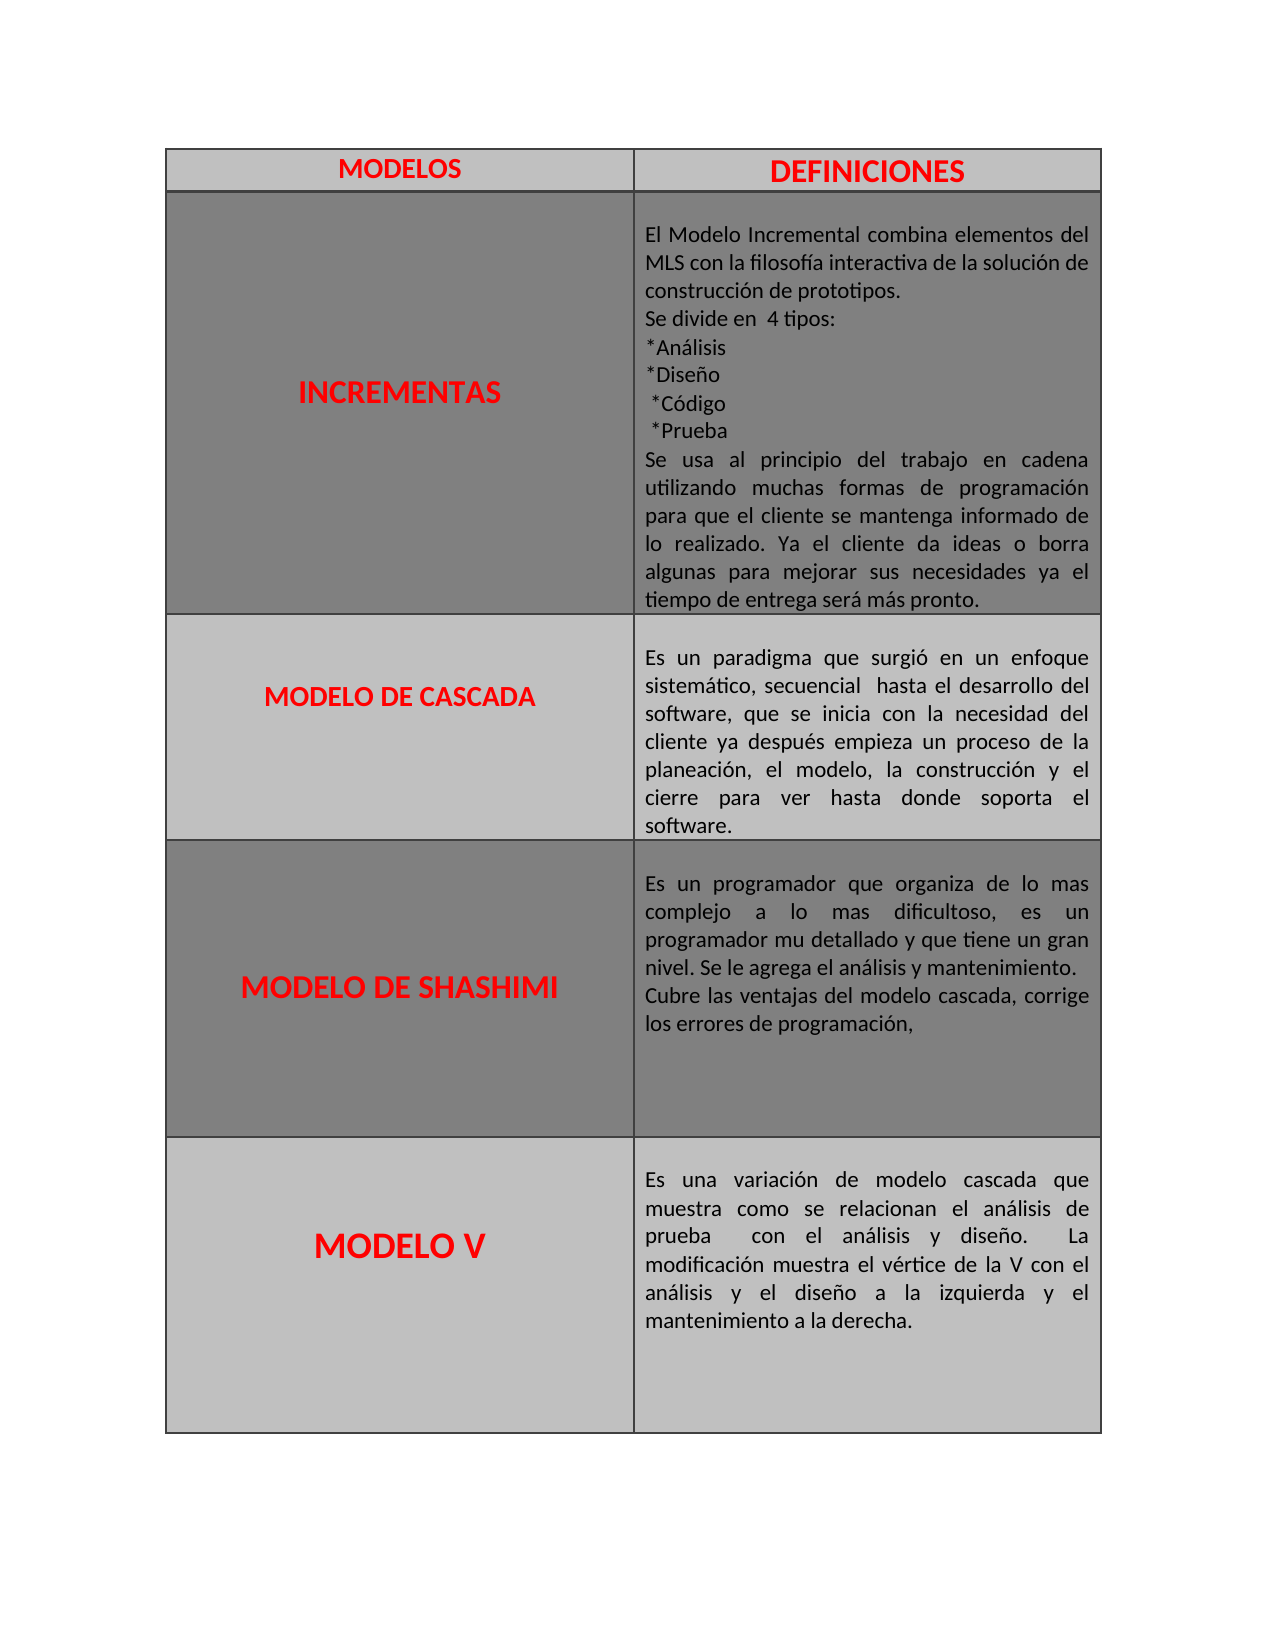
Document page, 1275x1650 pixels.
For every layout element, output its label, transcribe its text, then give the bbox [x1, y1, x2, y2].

table_cell Es un programador que organiza de lo mas complejo a lo mas dificultoso, es un programador mu detallado y que tiene un gran nivel. Se le agrega el análisis y mantenimiento. Cubre las ventajas del modelo cascada, corrige los errores de programación, [635, 841, 1100, 1136]
table_cell MODELO V [167, 1138, 633, 1432]
table_cell INCREMENTAS [167, 193, 633, 613]
table_cell El Modelo Incremental combina elementos del MLS con la filosofía interactiva de la solución de construcción de prototipos. Se divide en 4 tipos: *Análisis *Diseño *Código *Prueba Se usa al principio del trabajo en cadena utilizando muchas formas de programación para que el cliente se mantenga informado de lo realizado. Ya el cliente da ideas o borra algunas para mejorar sus necesidades ya el tiempo de entrega será más pronto. [635, 193, 1100, 613]
table_header MODELOS [167, 150, 633, 190]
table_cell Es una variación de modelo cascada que muestra como se relacionan el análisis de prueba con el análisis y diseño. La modificación muestra el vértice de la V con el análisis y el diseño a la izquierda y el mantenimiento a la derecha. [635, 1138, 1100, 1432]
table_header DEFINICIONES [635, 150, 1100, 190]
table_cell MODELO DE SHASHIMI [167, 841, 633, 1136]
table_cell Es un paradigma que surgió en un enfoque sistemático, secuencial hasta el desarrollo del software, que se inicia con la necesidad del cliente ya después empieza un proceso de la planeación, el modelo, la construcción y el cierre para ver hasta donde soporta el software. [635, 615, 1100, 839]
table_cell MODELO DE CASCADA [167, 615, 633, 839]
